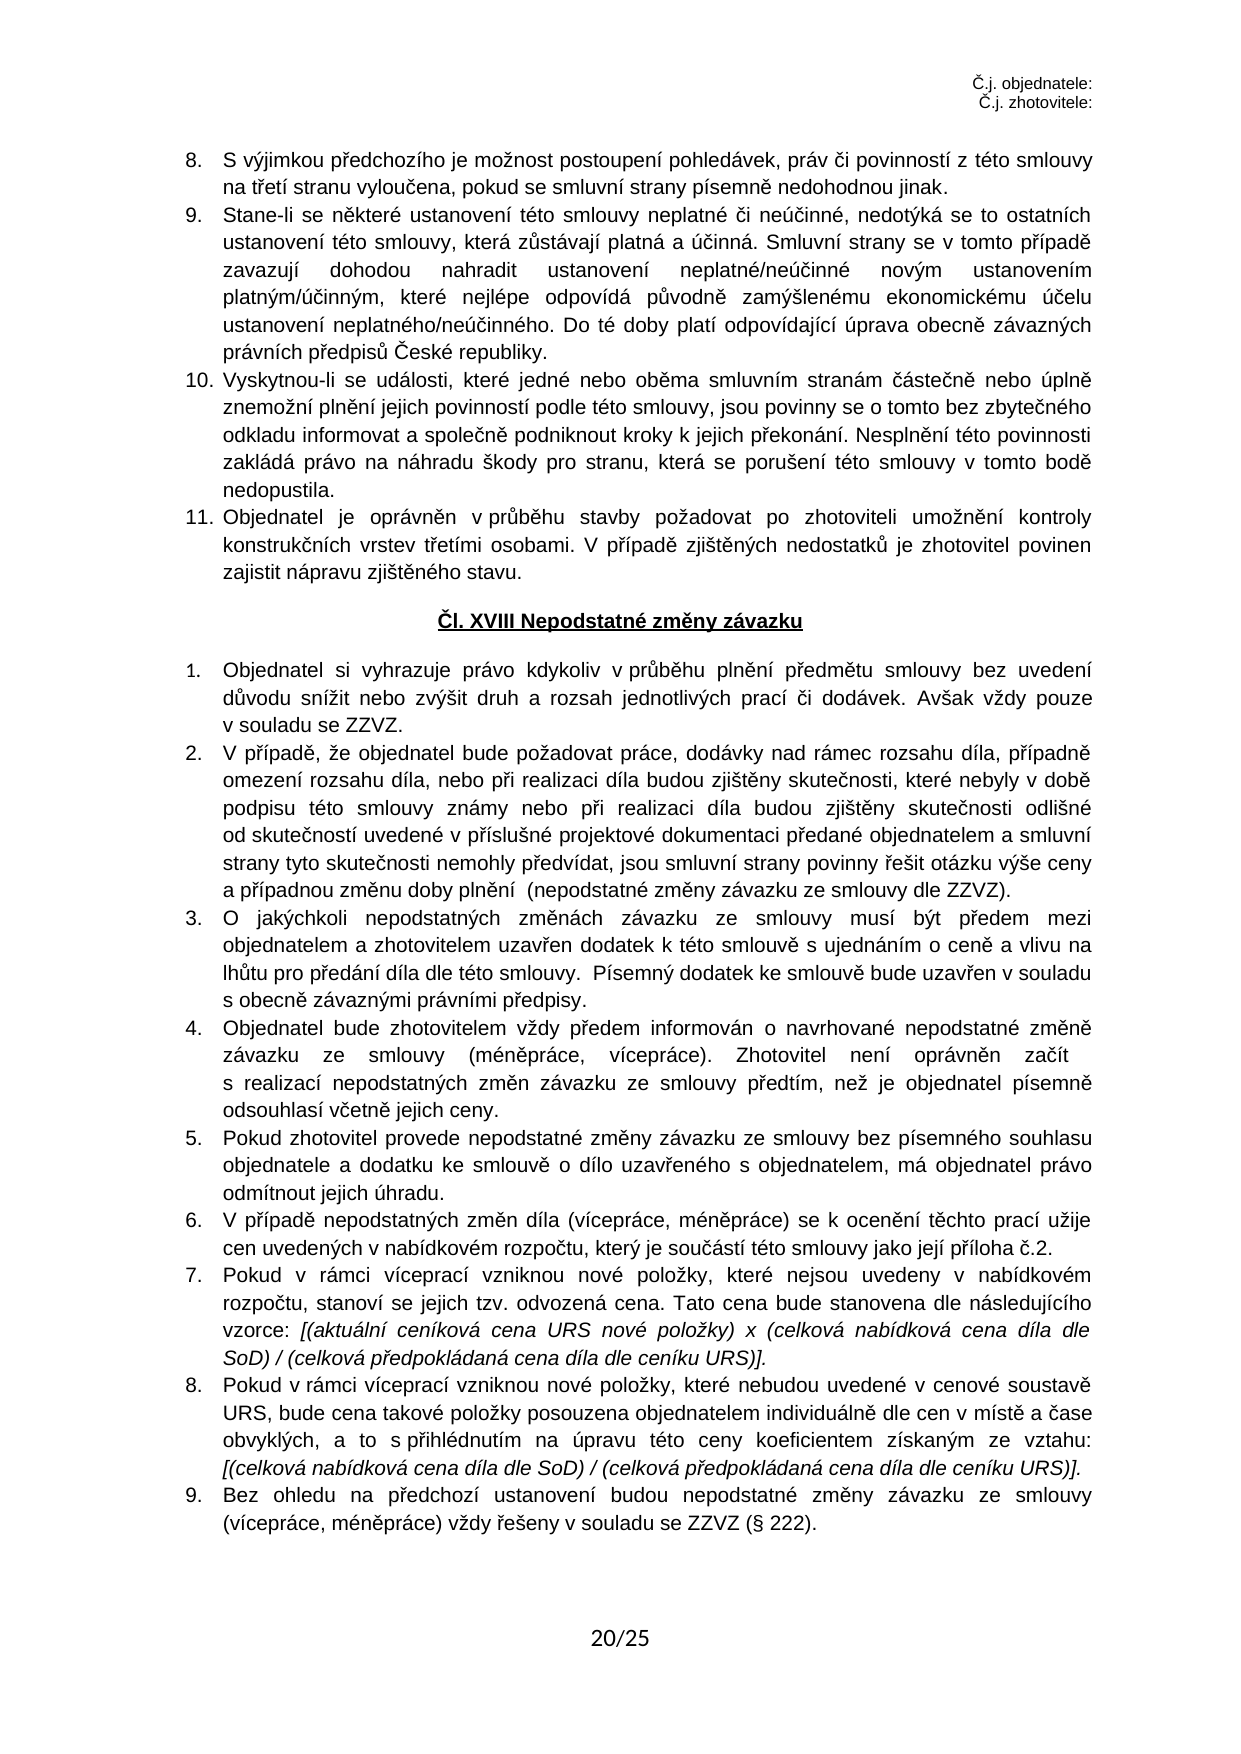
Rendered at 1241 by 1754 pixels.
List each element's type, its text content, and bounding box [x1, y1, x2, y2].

list Pokud zhotovitel provede nepodstatné změny závazku ze smlouvy bez písemného souhlasu objednatele a dodatku ke smlouvě o dílo uzavřeného s objednatelem, má objednatel právo odmítnout jejich úhradu. [185, 1126, 1093, 1205]
list Stane-li se některé ustanovení této smlouvy neplatné či neúčinné, nedotýká se to ostatních ustanovení této smlouvy, která zůstávají platná a účinná. Smluvní strany se v tomto případě zavazují dohodou nahradit ustanovení neplatné/neúčinné novým ustanovením platným/účinným, které nejlépe odpovídá původně zamýšlenému ekonomickému účelu ustanovení neplatného/neúčinného. Do té doby platí odpovídající úprava obecně závazných právních předpisů České republiky. [185, 203, 1093, 364]
list V případě nepodstatných změn díla (vícepráce, méněpráce) se k ocenění těchto prací užije cen uvedených v nabídkovém rozpočtu, který je součástí této smlouvy jako její příloha č.2. [185, 1208, 1093, 1260]
list Objednatel si vyhrazuje právo kdykoliv v průběhu plnění předmětu smlouvy bez uvedení důvodu snížit nebo zvýšit druh a rozsah jednotlivých prací či dodávek. Avšak vždy pouze v souladu se ZZVZ. [185, 657, 1093, 737]
list Objednatel je oprávněn v průběhu stavby požadovat po zhotoviteli umožnění kontroly konstrukčních vrstev třetími osobami. V případě zjištěných nedostatků je zhotovitel povinen zajistit nápravu zjištěného stavu. [185, 505, 1093, 584]
list S výjimkou předchozího je možnost postoupení pohledávek, práv či povinností z této smlouvy na třetí stranu vyloučena, pokud se smluvní strany písemně nedohodnou jinak. [185, 148, 1093, 199]
list O jakýchkoli nepodstatných změnách závazku ze smlouvy musí být předem mezi objednatelem a zhotovitelem uzavřen dodatek k této smlouvě s ujednáním o ceně a vlivu na lhůtu pro předání díla dle této smlouvy. Písemný dodatek ke smlouvě bude uzavřen v souladu s obecně závaznými právními předpisy. [185, 906, 1093, 1012]
list Bez ohledu na předchozí ustanovení budou nepodstatné změny závazku ze smlouvy (vícepráce, méněpráce) vždy řešeny v souladu se ZZVZ (§ 222). [185, 1483, 1093, 1535]
list Vyskytnou-li se události, které jedné nebo oběma smluvním stranám částečně nebo úplně znemožní plnění jejich povinností podle této smlouvy, jsou povinny se o tomto bez zbytečného odkladu informovat a společně podniknout kroky k jejich překonání. Nesplnění této povinnosti zakládá právo na náhradu škody pro stranu, která se porušení této smlouvy v tomto bodě nedopustila. [185, 368, 1093, 502]
list Pokud v rámci víceprací vzniknou nové položky, které nebudou uvedené v cenové soustavě URS, bude cena takové položky posouzena objednatelem individuálně dle cen v místě a čase obvyklých, a to s přihlédnutím na úpravu této ceny koeficientem získaným ze vztahu: [(celková nabídková cena díla dle SoD) / (celková předpokládaná cena díla dle ceníku URS)]. [185, 1373, 1093, 1480]
list V případě, že objednatel bude požadovat práce, dodávky nad rámec rozsahu díla, případně omezení rozsahu díla, nebo při realizaci díla budou zjištěny skutečnosti, které nebyly v době podpisu této smlouvy známy nebo při realizaci díla budou zjištěny skutečnosti odlišné od skutečností uvedené v příslušné projektové dokumentaci předané objednatelem a smluvní strany tyto skutečnosti nemohly předvídat, jsou smluvní strany povinny řešit otázku výše ceny a případnou změnu doby plnění (nepodstatné změny závazku ze smlouvy dle ZZVZ). [185, 741, 1093, 902]
text Čl. XVIII Nepodstatné změny závazku [148, 608, 1093, 632]
list Objednatel bude zhotovitelem vždy předem informován o navrhované nepodstatné změně závazku ze smlouvy (méněpráce, vícepráce). Zhotovitel není oprávněn začít s realizací nepodstatných změn závazku ze smlouvy předtím, než je objednatel písemně odsouhlasí včetně jejich ceny. [185, 1016, 1093, 1122]
list Pokud v rámci víceprací vzniknou nové položky, které nejsou uvedeny v nabídkovém rozpočtu, stanoví se jejich tzv. odvozená cena. Tato cena bude stanovena dle následujícího vzorce: [(aktuální ceníková cena URS nové položky) x (celková nabídková cena díla dle SoD) / (celková předpokládaná cena díla dle ceníku URS)]. [185, 1263, 1093, 1370]
